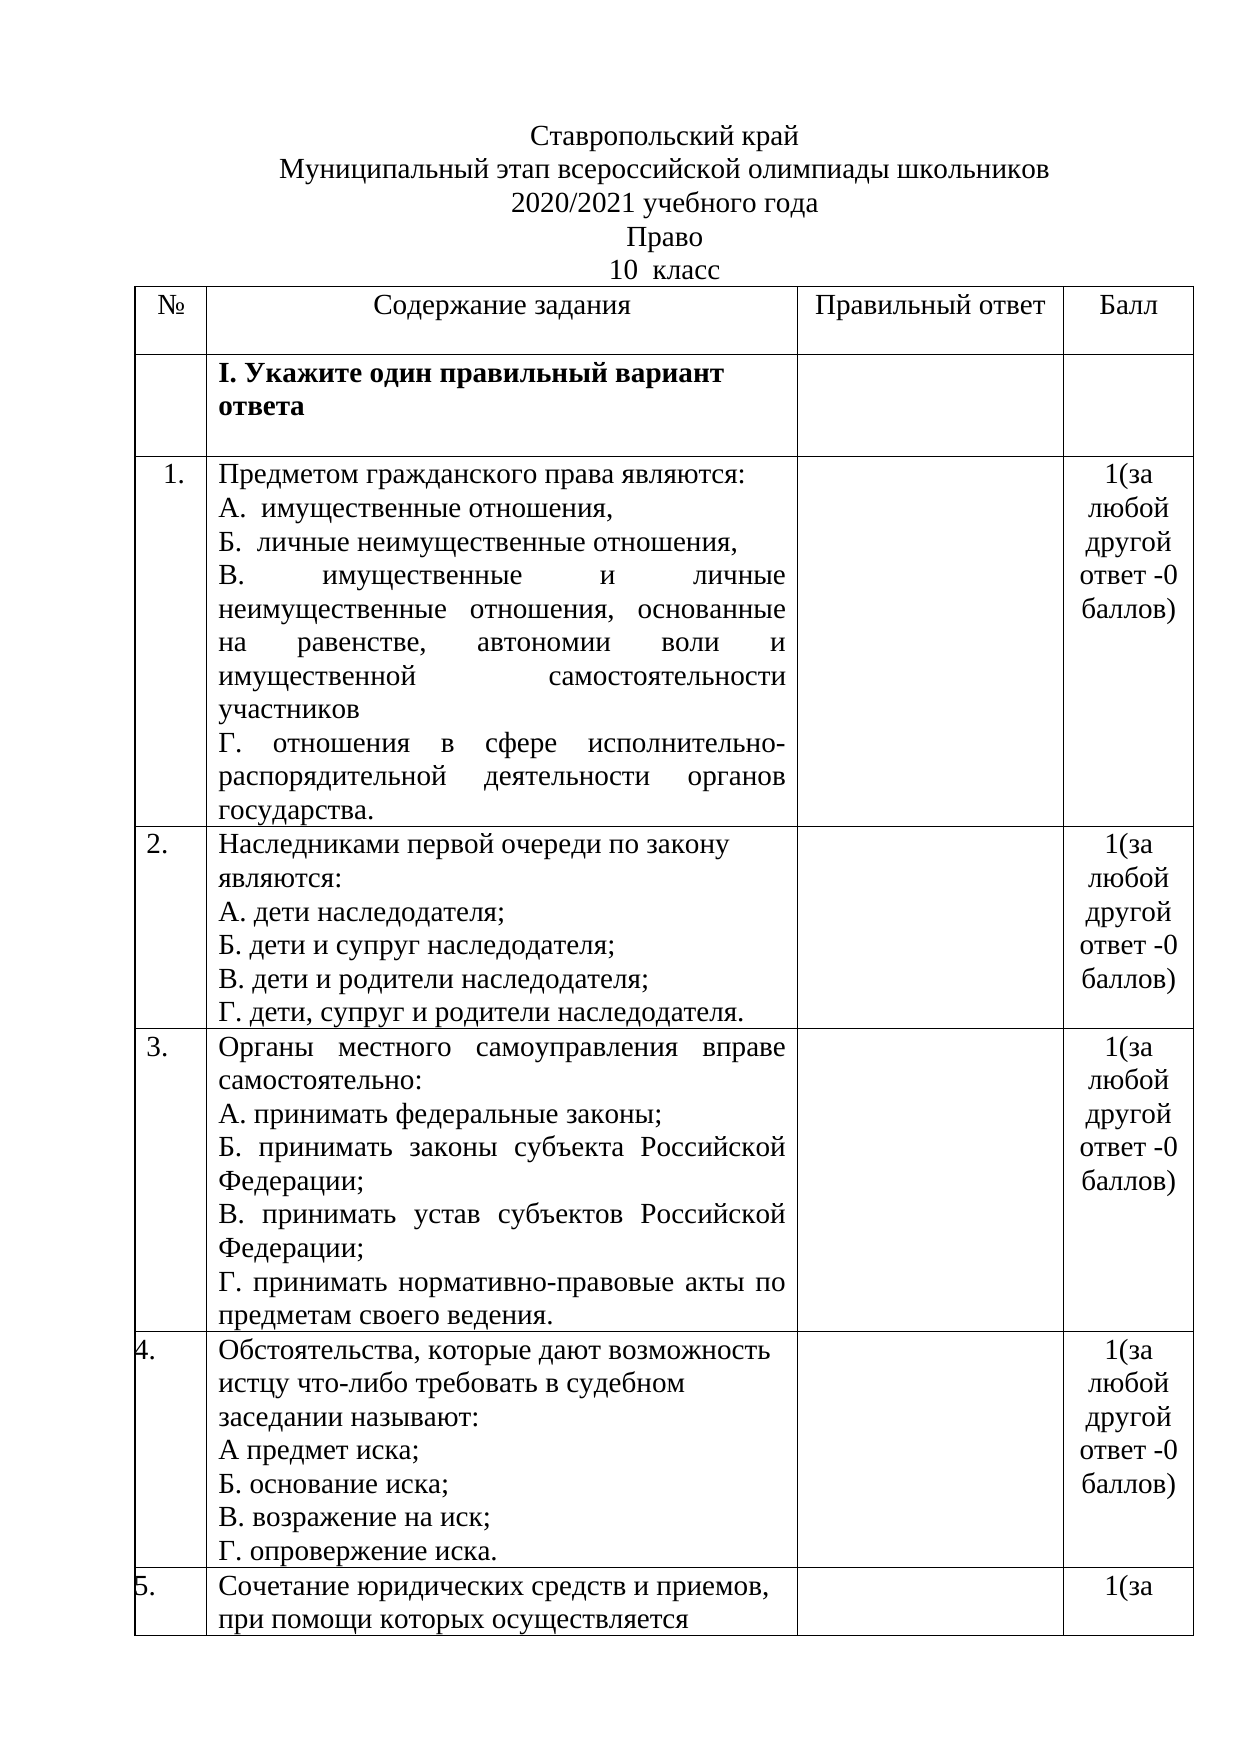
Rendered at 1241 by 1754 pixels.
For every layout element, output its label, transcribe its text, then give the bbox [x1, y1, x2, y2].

table_cell [136, 457, 206, 826]
table_cell [136, 355, 206, 456]
table_cell [798, 355, 1063, 456]
text 2020/2021 учебного года [177, 185, 1152, 219]
table_cell 1(за любой другой ответ -0 баллов) [1064, 827, 1193, 1028]
table_cell Наследниками первой очереди по закону являются: А. дети наследодателя; Б. дети и супруг наследодателя; В. дети и родители наследодателя; Г. дети, супруг и родители наследодателя. [207, 827, 797, 1028]
text Ставропольский край [177, 118, 1152, 152]
table_cell [798, 1568, 1063, 1635]
table_cell [798, 827, 1063, 1028]
table_header Балл [1064, 287, 1193, 354]
table_cell 1(за любой другой ответ -0 баллов) [1064, 1332, 1193, 1567]
table_cell [136, 827, 206, 1028]
table_cell [1064, 355, 1193, 456]
table_cell [798, 1332, 1063, 1567]
table_cell [798, 457, 1063, 826]
table_cell I. Укажите один правильный вариант ответа [207, 355, 797, 456]
text Право [177, 219, 1152, 252]
table_cell Предметом гражданского права являются: А. имущественные отношения, Б. личные неимущественные отношения, В. имущественные и личные неимущественные отношения, основанные на равенстве, автономии воли и имущественной самостоятельности участников Г. отношения в сфере исполнительно-распорядительной деятельности органов государства. [207, 457, 797, 826]
table_cell [136, 1029, 206, 1331]
text Муниципальный этап всероссийской олимпиады школьников [177, 152, 1152, 185]
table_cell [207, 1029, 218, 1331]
table_cell [798, 1029, 1063, 1331]
table_header № [136, 287, 206, 354]
text 10 класс [177, 252, 1152, 286]
table_cell 1(за любой другой ответ -0 баллов) [1064, 1029, 1193, 1331]
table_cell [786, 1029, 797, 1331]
table_cell [136, 1568, 206, 1635]
table_header Содержание задания [207, 287, 797, 354]
table_cell [136, 1332, 206, 1567]
table_cell Обстоятельства, которые дают возможность истцу что-либо требовать в судебном заседании называют: А предмет иска; Б. основание иска; В. возражение на иск; Г. опровержение иска. [207, 1332, 797, 1567]
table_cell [207, 1568, 797, 1635]
table_header Правильный ответ [798, 287, 1063, 354]
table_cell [1064, 1568, 1193, 1635]
table_cell 1(за любой другой ответ -0 баллов) [1064, 457, 1193, 826]
